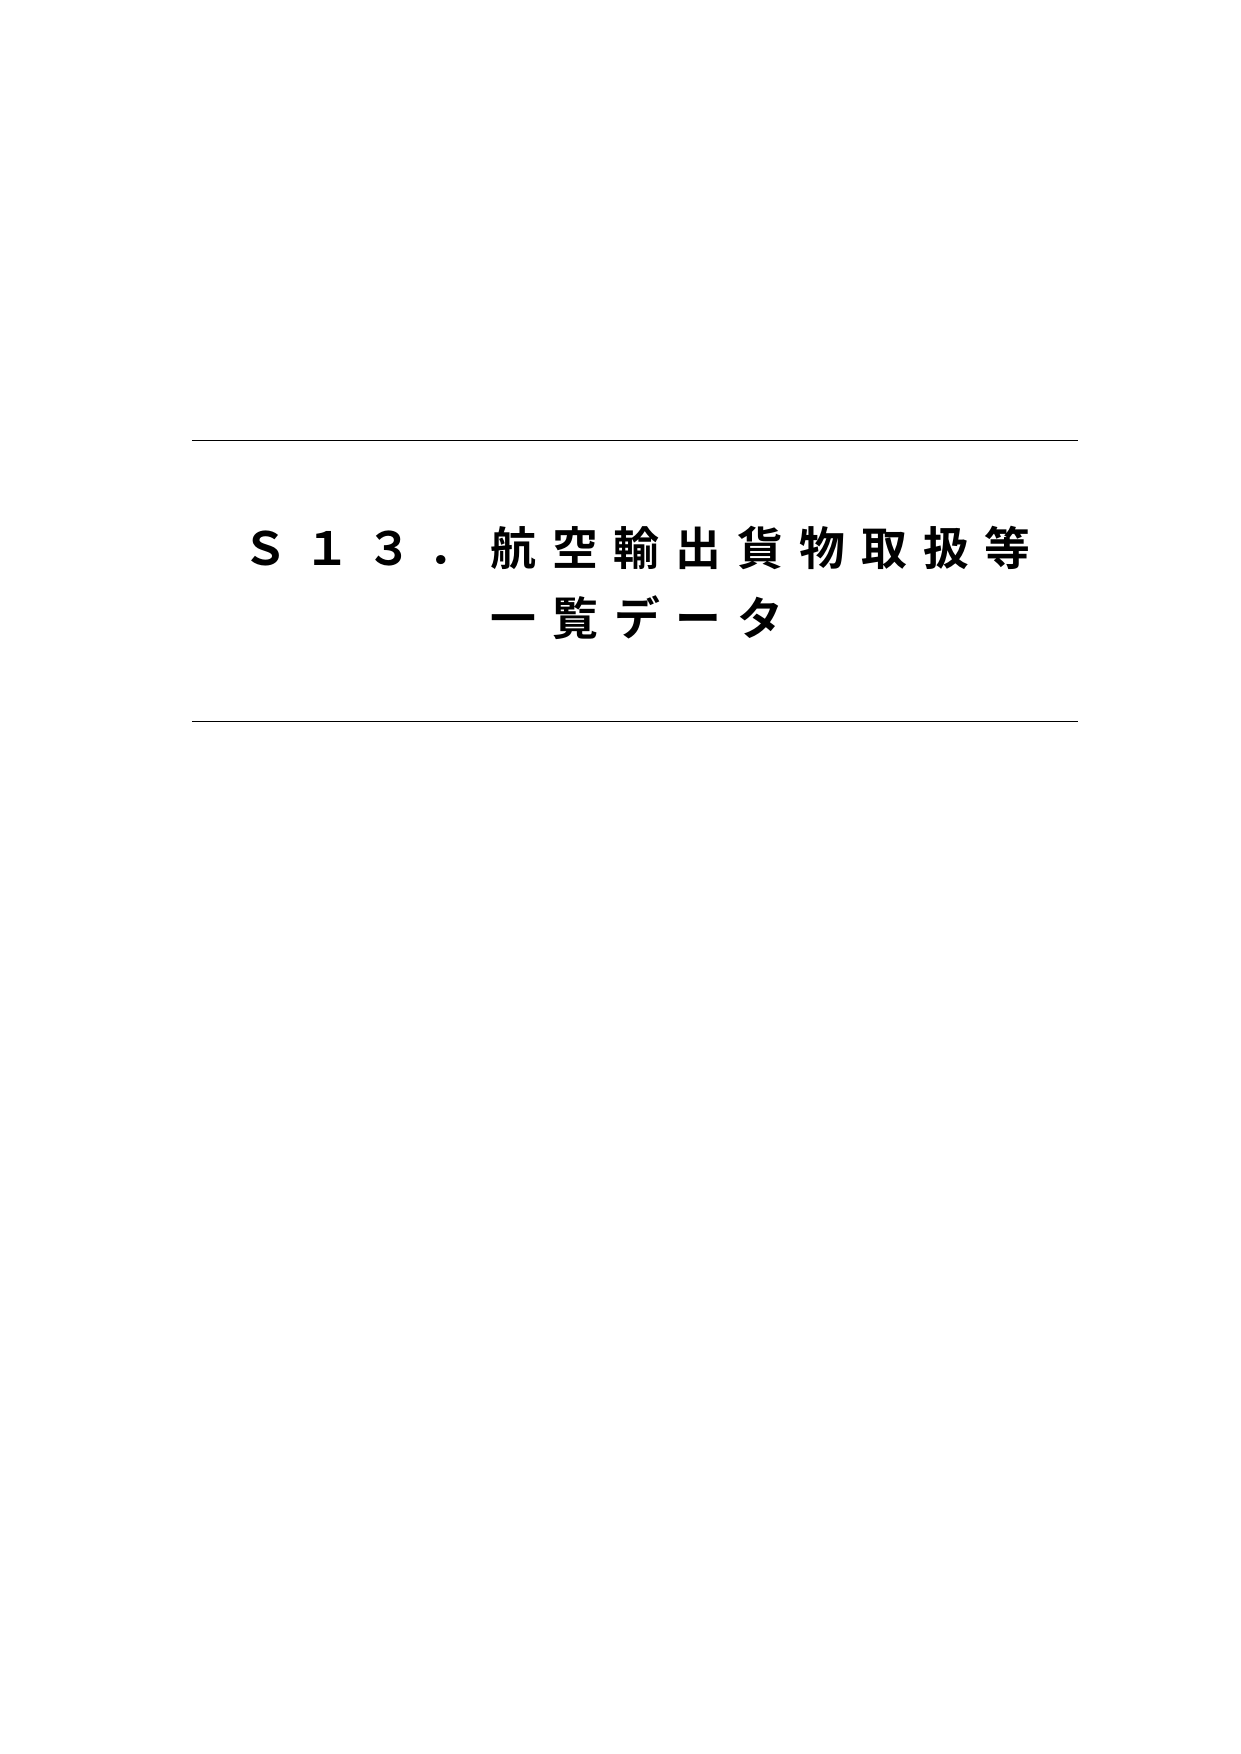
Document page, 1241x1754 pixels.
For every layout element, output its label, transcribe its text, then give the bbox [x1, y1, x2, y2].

table_header Ｓ１３．航空輸出貨物取扱等一覧データ [192, 441, 1078, 721]
